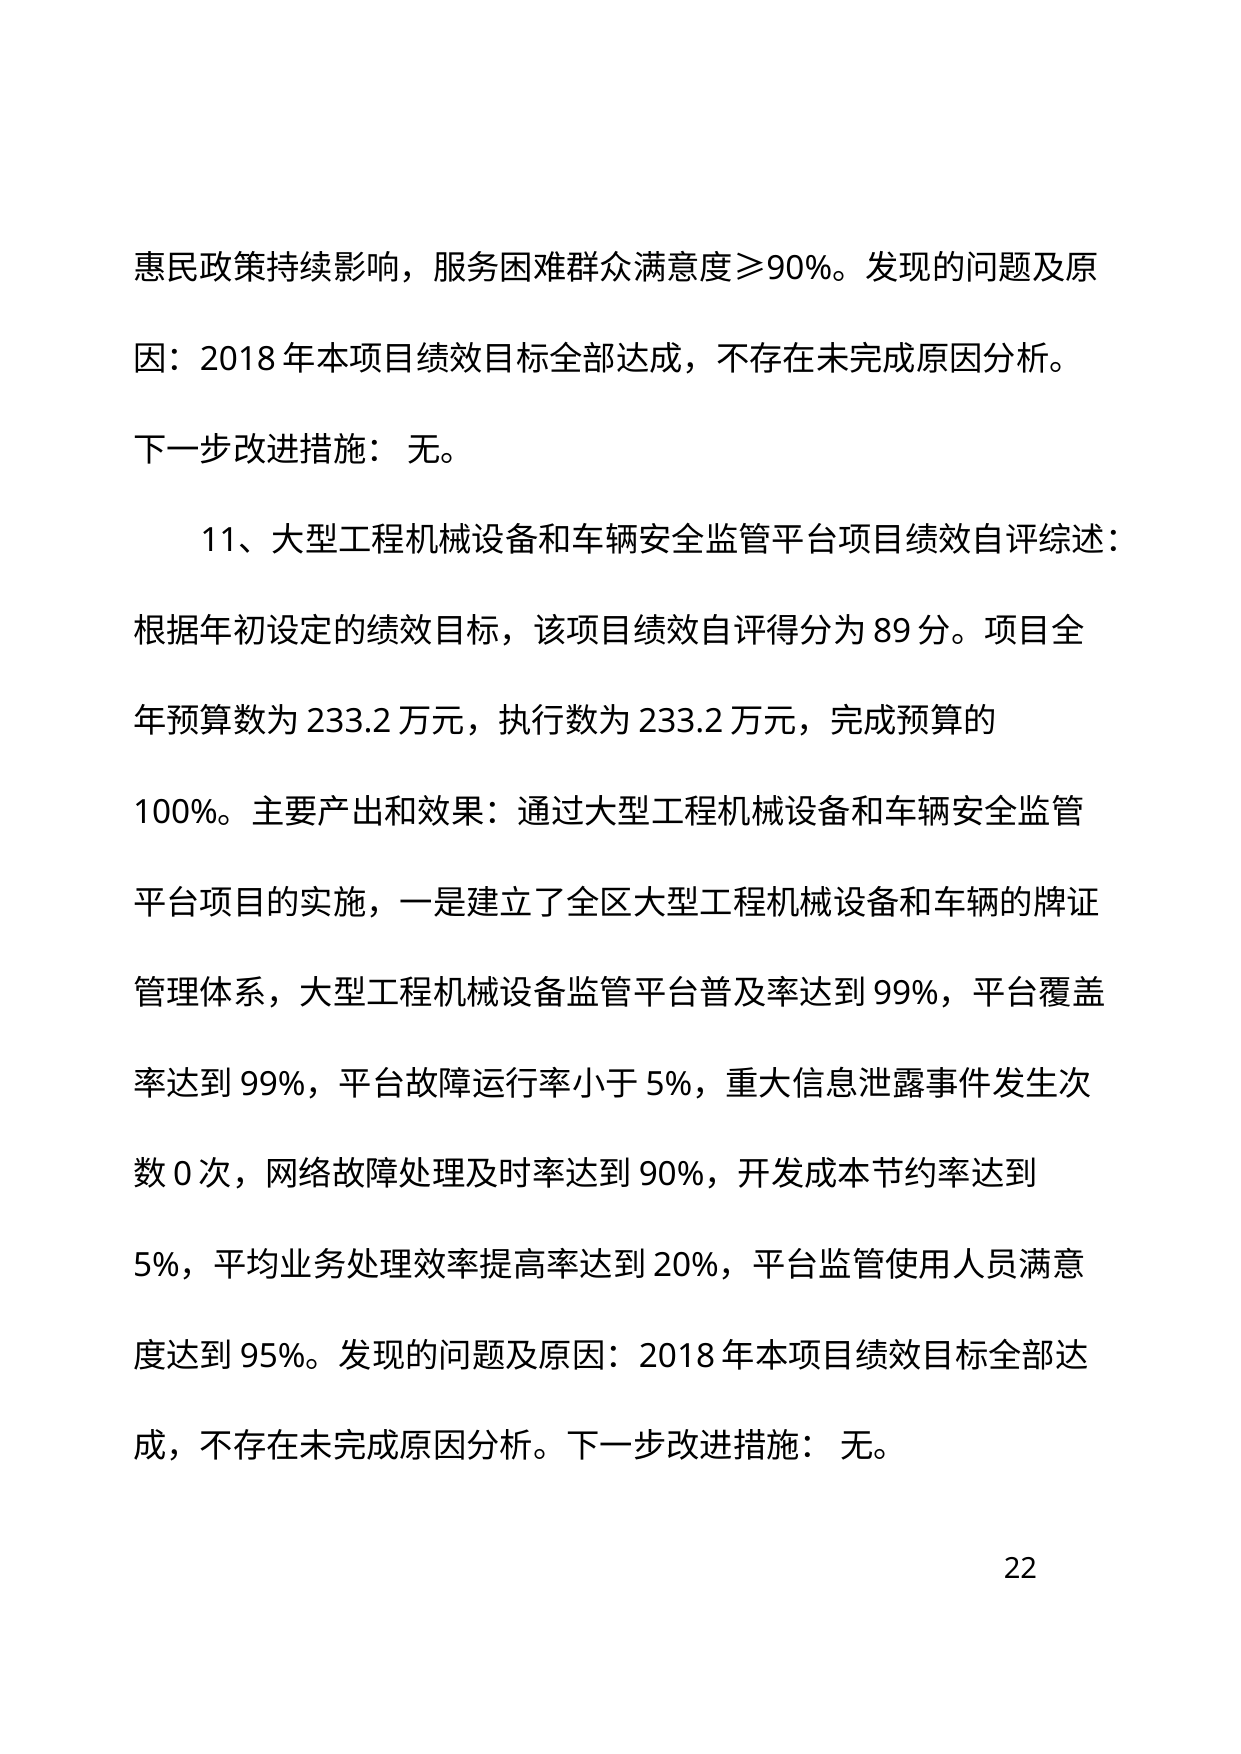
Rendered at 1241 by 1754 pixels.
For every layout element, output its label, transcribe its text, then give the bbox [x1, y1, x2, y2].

text 11、大型工程机械设备和车辆安全监管平台项目绩效自评综述：根据年初设定的绩效目标，该项目绩效自评得分为89分。项目全年预算数为233.2万元，执行数为233.2万元，完成预算的100%。主要产出和效果：通过大型工程机械设备和车辆安全监管平台项目的实施，一是建立了全区大型工程机械设备和车辆的牌证管理体系，大型工程机械设备监管平台普及率达到99%，平台覆盖率达到99%，平台故障运行率小于5%，重大信息泄露事件发生次数0次，网络故障处理及时率达到90%，开发成本节约率达到5%，平均业务处理效率提高率达到20%，平台监管使用人员满意度达到95%。发现的问题及原因：2018年本项目绩效目标全部达成，不存在未完成原因分析。下一步改进措施： 无。 [133, 492, 1107, 1489]
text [133, 220, 1107, 492]
